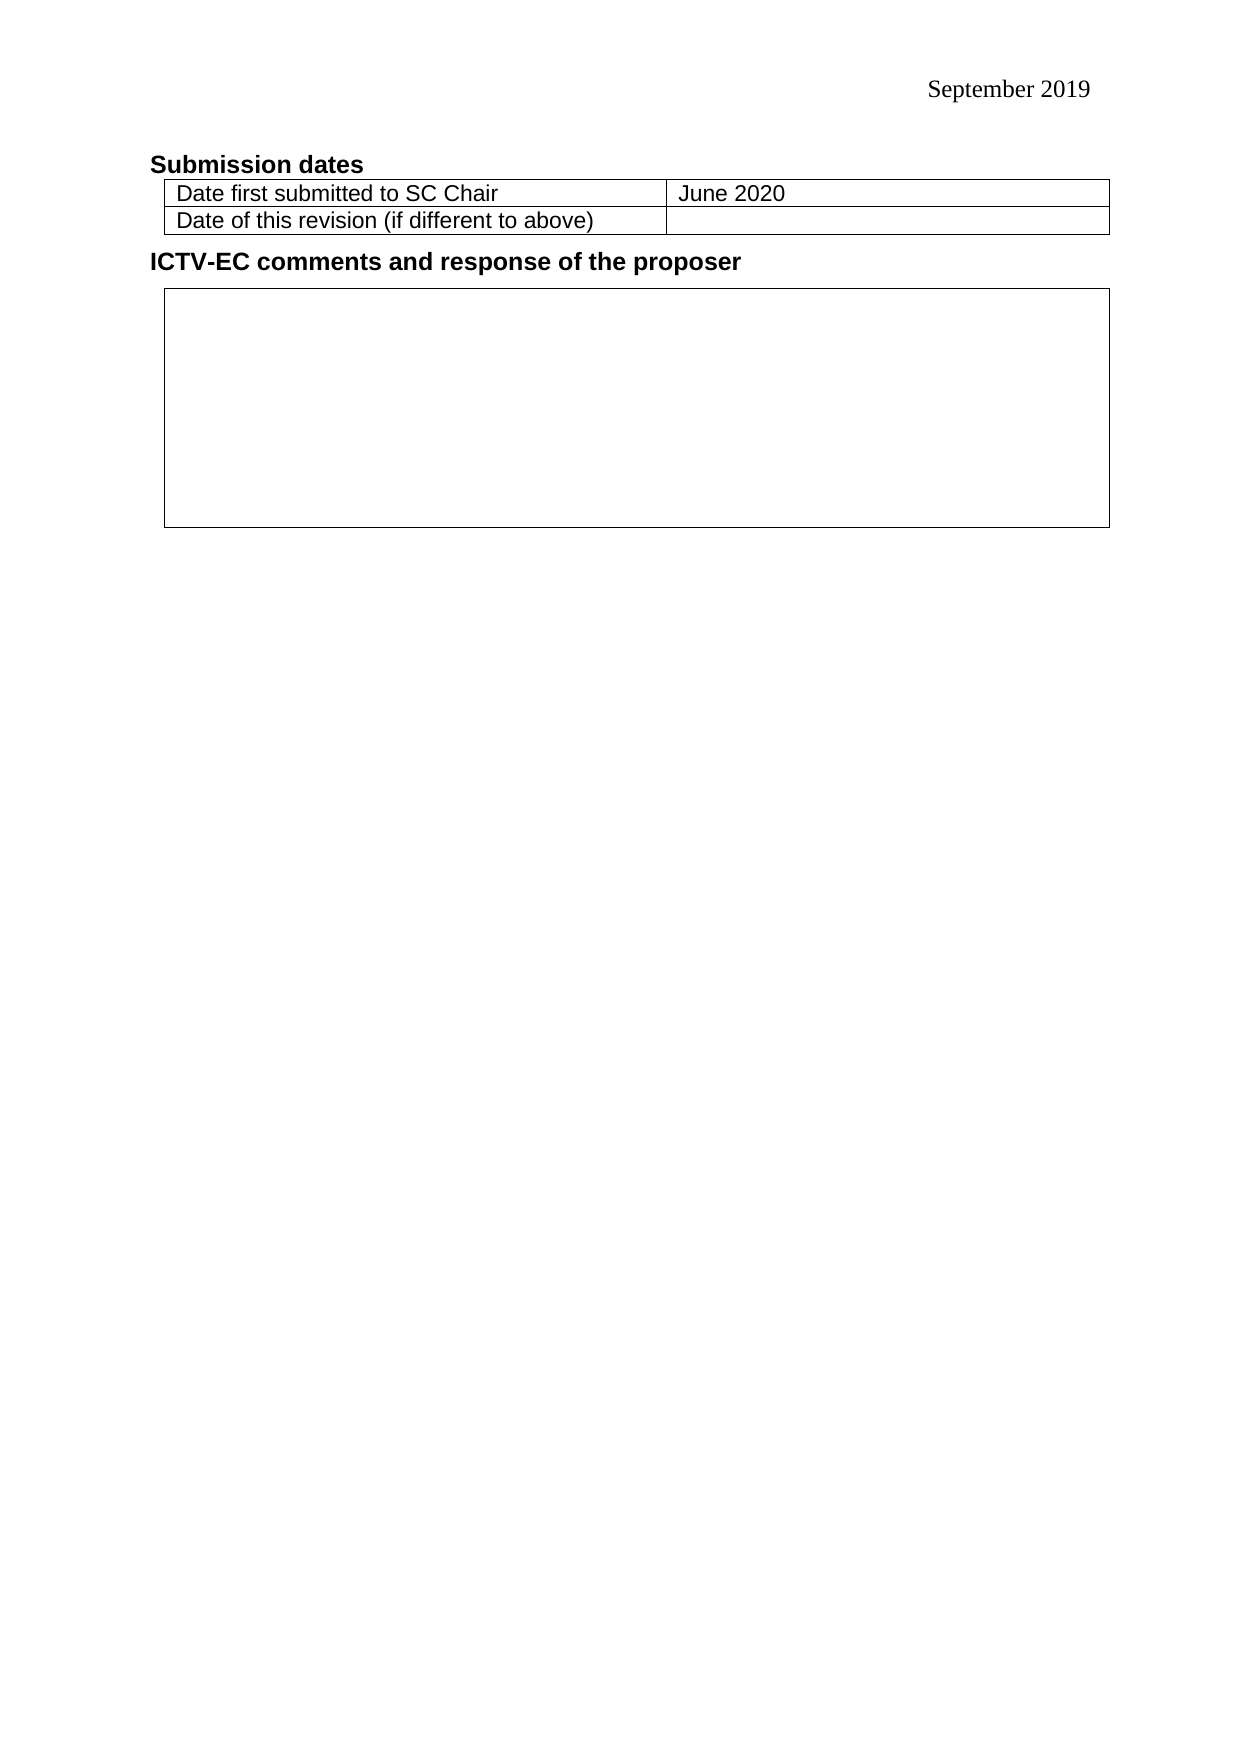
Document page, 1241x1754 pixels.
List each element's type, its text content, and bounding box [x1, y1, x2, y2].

table_header June 2020 [667, 180, 1109, 206]
table_header Date first submitted to SC Chair [165, 180, 666, 206]
table_cell [667, 207, 1109, 233]
table_cell Date of this revision (if different to above) [165, 207, 666, 233]
text ICTV-EC comments and response of the proposer [150, 247, 1090, 276]
text Submission dates [150, 150, 1090, 179]
table_header [165, 289, 1109, 527]
